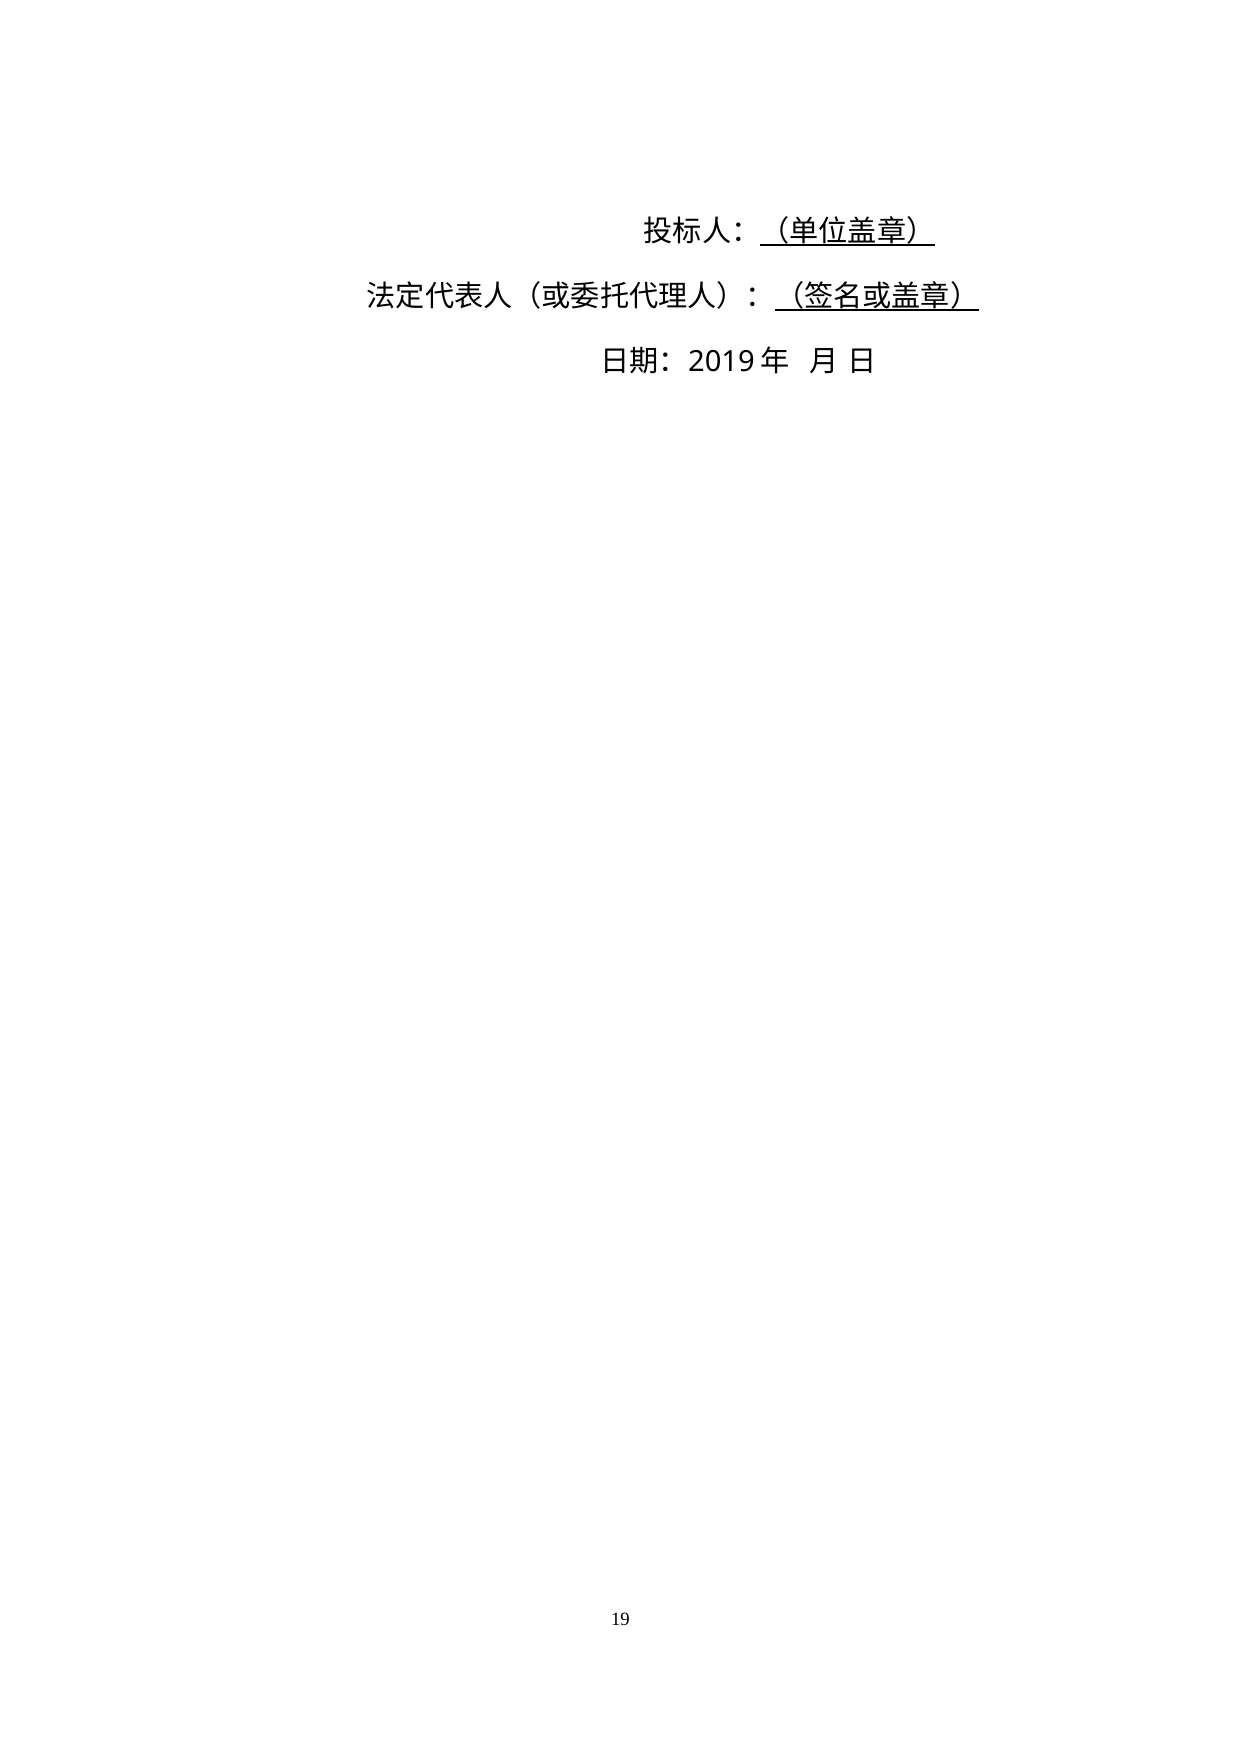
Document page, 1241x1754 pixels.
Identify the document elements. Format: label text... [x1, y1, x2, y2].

text 法定代表人（或委托代理人）：（签名或盖章） [148, 262, 1092, 327]
text 日期：2019年 月 日 [148, 327, 1092, 392]
text 投标人：（单位盖章） [148, 197, 1092, 262]
